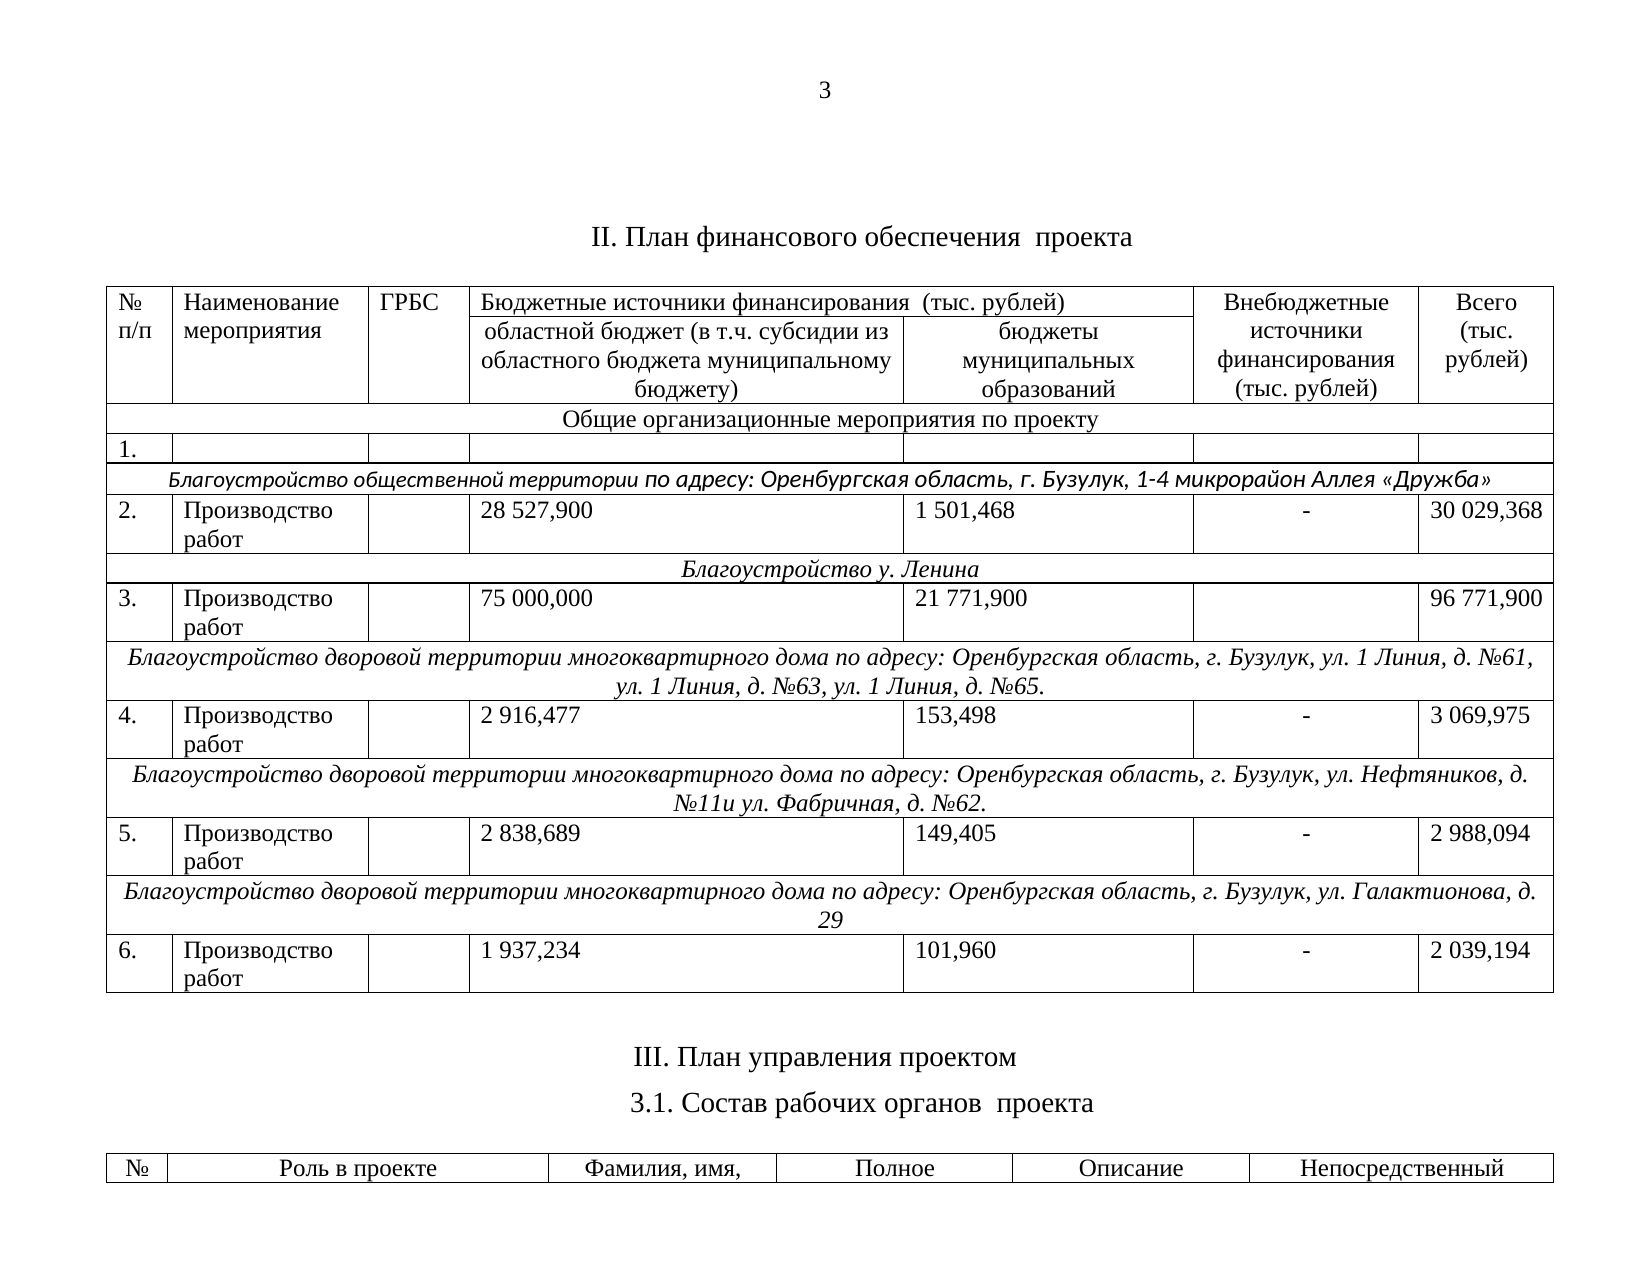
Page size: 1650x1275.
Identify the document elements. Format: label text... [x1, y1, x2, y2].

table_cell Производство работ [173, 818, 368, 875]
table_cell - [1194, 701, 1418, 758]
table_cell Благоустройство дворовой территории многоквартирного дома по адресу: Оренбургская область, г. Бузулук, ул. Нефтяников, д. №11и ул. Фабричная, д. №62. [107, 759, 1553, 817]
table_cell 1. [107, 434, 172, 462]
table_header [1250, 1154, 1553, 1182]
table_cell 5. [107, 818, 172, 875]
table_cell 2 838,689 [470, 818, 903, 875]
table_header № п/п [107, 1154, 167, 1182]
table_cell Благоустройство общественной территории по адресу: Оренбургская область, г. Бузулук, 1-4 микрорайон Аллея «Дружба» [107, 464, 1553, 494]
table_cell 2. [107, 495, 172, 553]
table_cell Благоустройство дворовой территории многоквартирного дома по адресу: Оренбургская область, г. Бузулук, ул. Галактионова, д. 29 [107, 876, 1553, 934]
table_cell [173, 434, 368, 462]
text 3.1. Состав рабочих органов проекта [118, 1085, 1532, 1119]
table_cell областной бюджет (в т.ч. субсидии из областного бюджета муниципальному бюджету) [470, 317, 903, 403]
text II. План финансового обеспечения проекта [118, 219, 1532, 252]
table_cell 96 771,900 [1419, 584, 1553, 641]
table_cell [369, 935, 469, 992]
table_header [549, 1154, 776, 1182]
table_cell 30 029,368 [1419, 495, 1553, 553]
table_header Внебюджетные источники финансирования (тыс. рублей) [1194, 287, 1418, 403]
table_cell [369, 584, 469, 641]
table_cell 1 501,468 [904, 495, 1193, 553]
table_cell 3. [107, 584, 172, 641]
table_cell 2 039,194 [1419, 935, 1553, 992]
table_cell Благоустройство у. Ленина [107, 554, 1553, 582]
table_cell 1 937,234 [470, 935, 903, 992]
table_cell [369, 818, 469, 875]
table_cell Производство работ [173, 584, 368, 641]
table_cell 3 069,975 [1419, 701, 1553, 758]
table_header Наименование мероприятия [173, 287, 368, 403]
table_cell Производство работ [173, 701, 368, 758]
table_cell 28 527,900 [470, 495, 903, 553]
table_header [1013, 1154, 1249, 1182]
table_cell бюджеты муниципальных образований [904, 317, 1193, 403]
table_header Роль в проекте [168, 1154, 548, 1182]
table_cell 4. [107, 701, 172, 758]
table_cell 75 000,000 [470, 584, 903, 641]
table_header Всего (тыс. рублей) [1419, 287, 1553, 403]
table_cell 101,960 [904, 935, 1193, 992]
table_cell [369, 495, 469, 553]
table_cell 149,405 [904, 818, 1193, 875]
table_cell Производство работ [173, 495, 368, 553]
table_cell 21 771,900 [904, 584, 1193, 641]
table_cell [1194, 434, 1418, 462]
table_cell 2 916,477 [470, 701, 903, 758]
table_cell - [1194, 818, 1418, 875]
text III. План управления проектом [118, 1039, 1532, 1073]
table_cell [369, 701, 469, 758]
table_cell - [1194, 935, 1418, 992]
table_cell [1419, 434, 1553, 462]
table_header Бюджетные источники финансирования (тыс. рублей) [470, 287, 1193, 316]
table_cell [470, 434, 903, 462]
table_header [777, 1154, 1012, 1182]
table_cell 153,498 [904, 701, 1193, 758]
table_header № п/п [107, 287, 172, 403]
table_cell 2 988,094 [1419, 818, 1553, 875]
table_cell [369, 434, 469, 462]
table_cell Производство работ [173, 935, 368, 992]
table_cell 6. [107, 935, 172, 992]
table_header ГРБС [369, 287, 469, 403]
table_cell Благоустройство дворовой территории многоквартирного дома по адресу: Оренбургская область, г. Бузулук, ул. 1 Линия, д. №61, ул. 1 Линия, д. №63, ул. 1 Линия, д. №65. [107, 642, 1553, 699]
table_cell Общие организационные мероприятия по проекту [107, 404, 1553, 433]
table_cell [1194, 584, 1418, 641]
table_cell - [1194, 495, 1418, 553]
table_cell [904, 434, 1193, 462]
